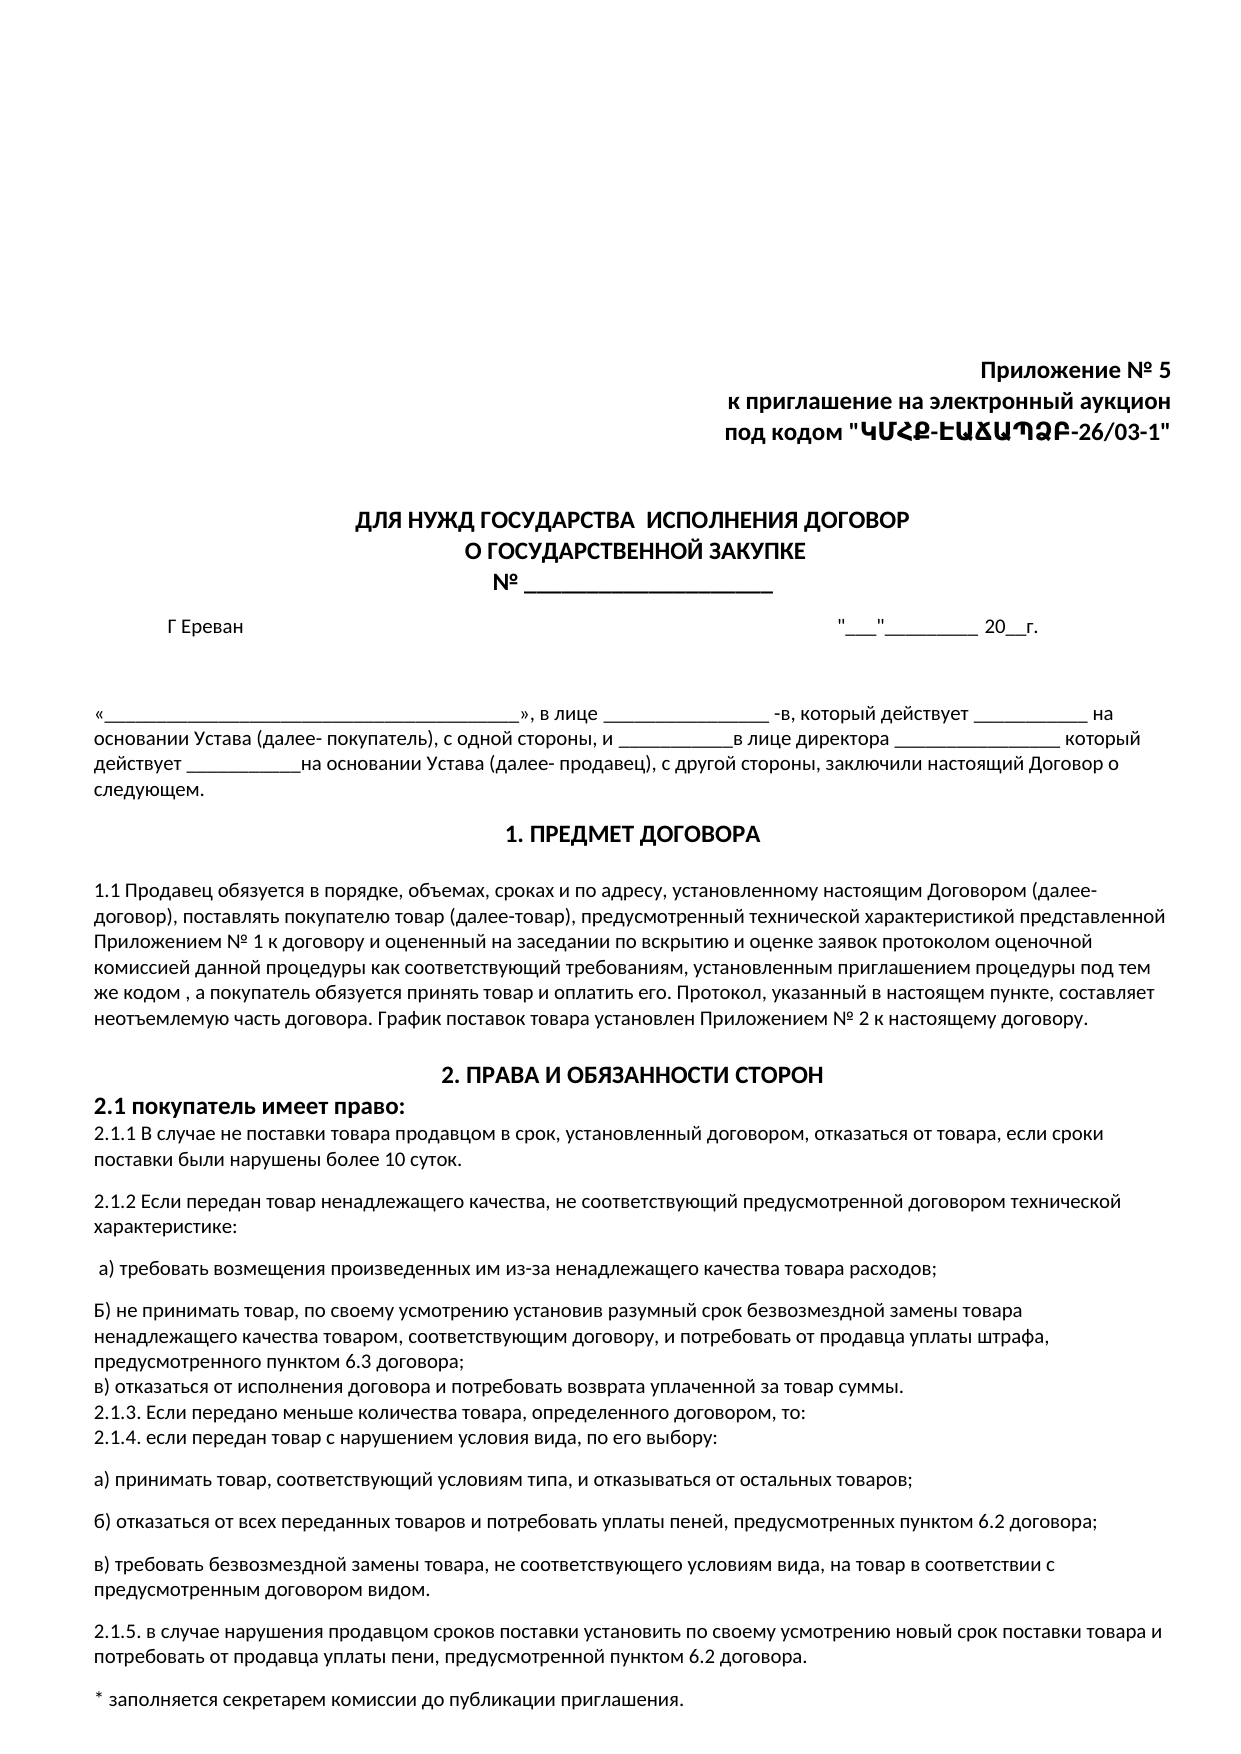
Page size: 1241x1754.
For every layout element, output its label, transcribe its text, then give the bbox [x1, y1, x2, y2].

list а) принимать товар, соответствующий условиям типа, и отказываться от остальных товаров; [94, 1467, 1171, 1492]
text 1. ПРЕДМЕТ ДОГОВОРА [94, 818, 1171, 848]
list б) отказаться от всех переданных товаров и потребовать уплаты пеней, предусмотренных пунктом 6.2 договора; [94, 1509, 1171, 1534]
text 2.1 покупатель имеет право: [94, 1090, 1171, 1120]
list в) требовать безвозмездной замены товара, не соответствующего условиям вида, на товар в соответствии с предусмотренным договором видом. [94, 1551, 1171, 1602]
text в) отказаться от исполнения договора и потребовать возврата уплаченной за товар суммы. [94, 1374, 1171, 1399]
list а) требовать возмещения произведенных им из-за ненадлежащего качества товара расходов; [94, 1255, 1171, 1281]
list 2.1.2 Если передан товар ненадлежащего качества, не соответствующий предусмотренной договором технической характеристике: [94, 1188, 1171, 1239]
text к приглашение на электронный аукцион [94, 385, 1171, 416]
text ДЛЯ НУЖД ГОСУДАРСТВА ИСПОЛНЕНИЯ ДОГОВОР [94, 505, 1171, 535]
text «________________________________________», в лице ________________ -в, который действует ___________ на основании Устава (далее- покупатель), с одной стороны, и ___________в лице директора ________________ который действует ___________на основании Устава (далее- продавец), с другой стороны, заключили настоящий Договор о следующем. [94, 700, 1171, 801]
list 2.1.4. если передан товар с нарушением условия вида, по его выбору: [94, 1424, 1171, 1450]
list 2.1.5. в случае нарушения продавцом сроков поставки установить по своему усмотрению новый срок поставки товара и потребовать от продавца уплаты пени, предусмотренной пунктом 6.2 договора. [94, 1618, 1171, 1669]
text О ГОСУДАРСТВЕННОЙ ЗАКУПКЕ [94, 535, 1171, 566]
table_header Г Ереван [83, 613, 566, 655]
text 2.1.3. Если передано меньше количества товара, определенного договором, то: [94, 1399, 1171, 1424]
text * заполняется секретарем комиссии до публикации приглашения. [94, 1686, 1171, 1711]
text 1.1 Продавец обязуется в порядке, объемах, сроках и по адресу, установленному настоящим Договором (далее-договор), поставлять покупателю товар (далее-товар), предусмотренный технической характеристикой представленной Приложением № 1 к договору и оцененный на заседании по вскрытию и оценке заявок протоколом оценочной комиссией данной процедуры как соответствующий требованиям, установленным приглашением процедуры под тем же кодом , а покупатель обязуется принять товар и оплатить его. Протокол, указанный в настоящем пункте, составляет неотъемлемую часть договора. График поставок товара установлен Приложением № 2 к настоящему договору. [94, 878, 1171, 1030]
table_header "___"_________ 20__г. [566, 613, 1050, 655]
text Приложение № 5 [94, 354, 1171, 385]
list 2.1.1 В случае не поставки товара продавцом в срок, установленный договором, отказаться от товара, если сроки поставки были нарушены более 10 суток. [94, 1120, 1171, 1171]
text № ____________________ [94, 566, 1171, 596]
list Б) не принимать товар, по своему усмотрению установив разумный срок безвозмездной замены товара ненадлежащего качества товаром, соответствующим договору, и потребовать от продавца уплаты штрафа, предусмотренного пунктом 6.3 договора; [94, 1297, 1171, 1374]
list 2. ПРАВА И ОБЯЗАННОСТИ СТОРОН [94, 1059, 1171, 1090]
text под кодом "ԿՄՀՔ-ԷԱՃԱՊՁԲ-26/03-1" [94, 416, 1171, 446]
